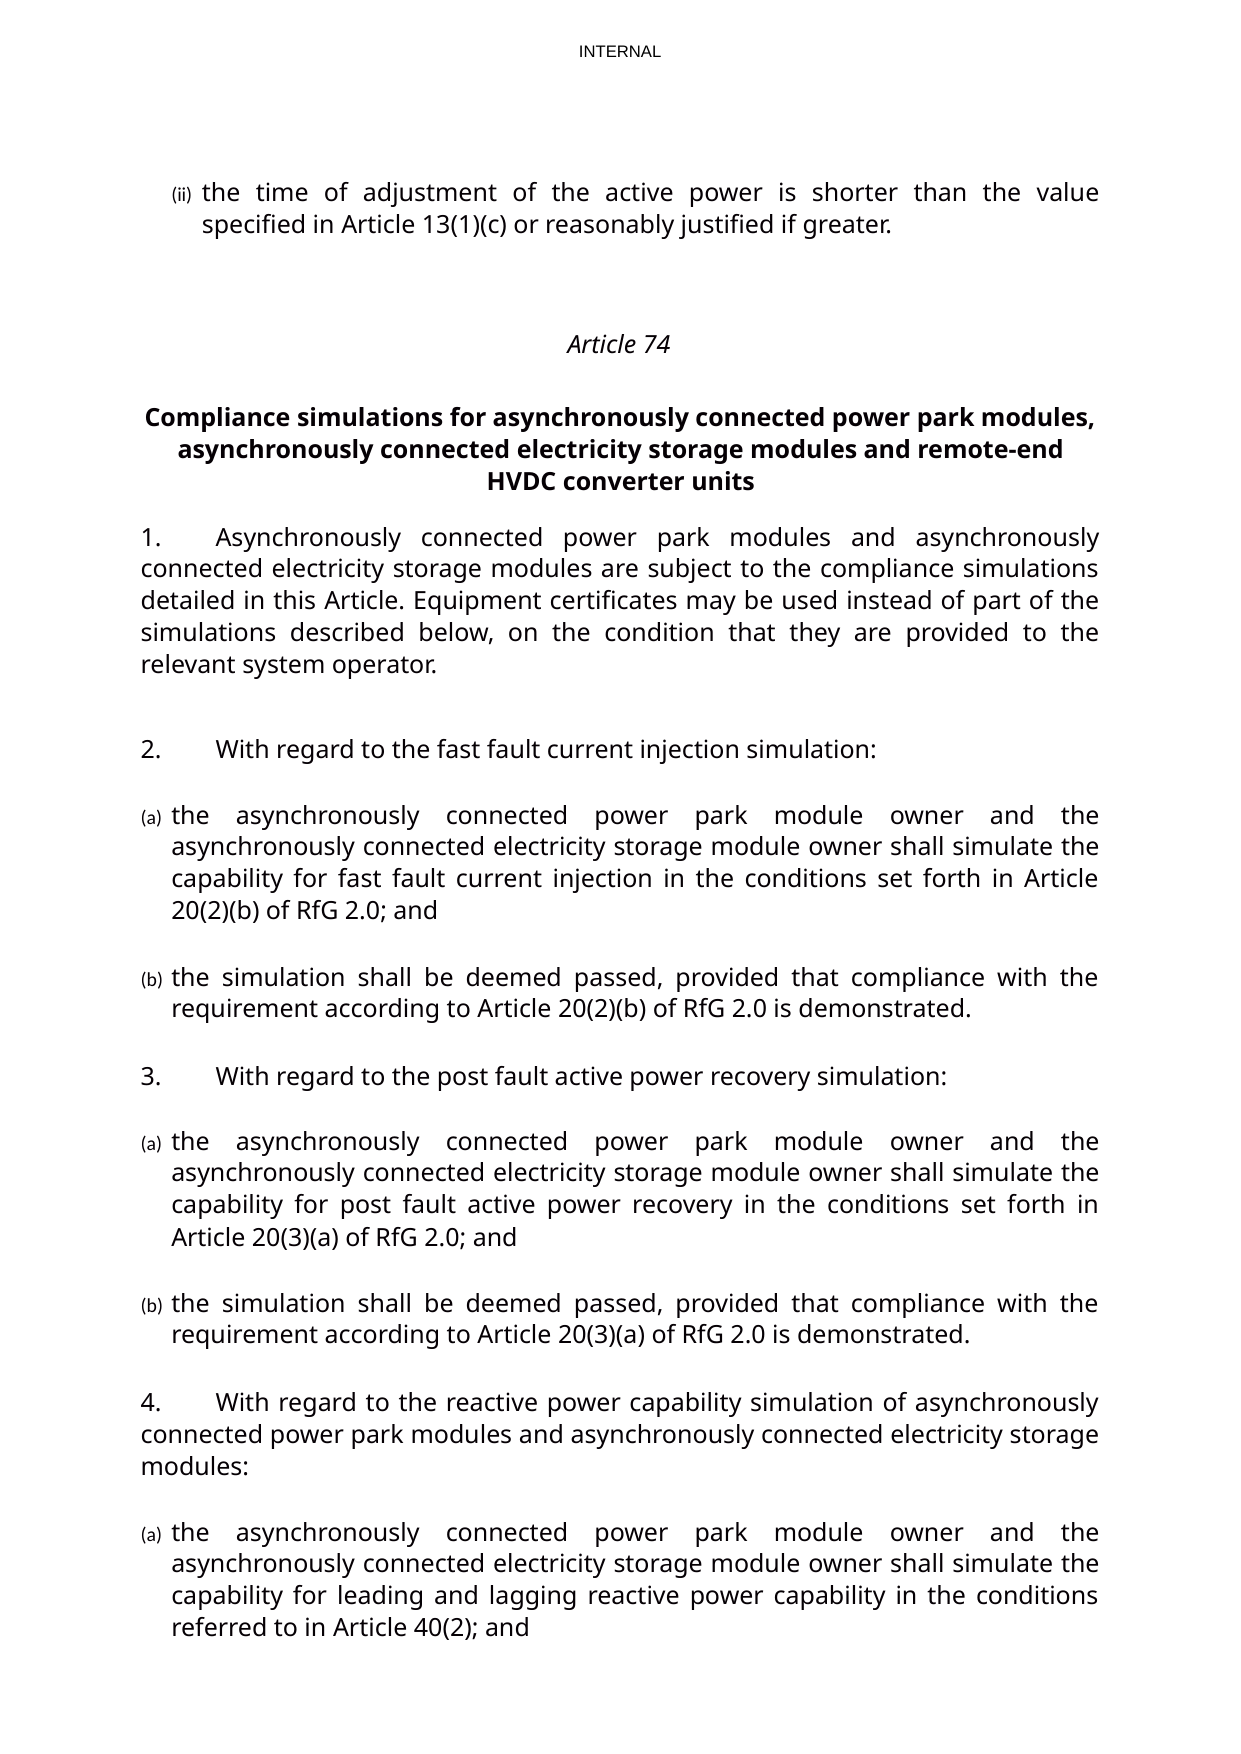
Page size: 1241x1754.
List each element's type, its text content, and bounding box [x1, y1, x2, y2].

list Asynchronously connected power park modules and asynchronously connected electricity storage modules are subject to the compliance simulations detailed in this Article. Equipment certificates may be used instead of part of the simulations described below, on the condition that they are provided to the relevant system operator. [140, 521, 1100, 681]
list the asynchronously connected power park module owner and the asynchronously connected electricity storage module owner shall simulate the capability for post fault active power recovery in the conditions set forth in Article 20(3)(a) of RfG 2.0; and [140, 1125, 1100, 1253]
list the asynchronously connected power park module owner and the asynchronously connected electricity storage module owner shall simulate the capability for fast fault current injection in the conditions set forth in Article 20(2)(b) of RfG 2.0; and [140, 798, 1100, 927]
list the asynchronously connected power park module owner and the asynchronously connected electricity storage module owner shall simulate the capability for leading and lagging reactive power capability in the conditions referred to in Article 40(2); and [140, 1516, 1100, 1644]
list With regard to the fast fault current injection simulation: [140, 733, 1100, 765]
list the simulation shall be deemed passed, provided that compliance with the requirement according to Article 20(3)(a) of RfG 2.0 is demonstrated. [140, 1287, 1100, 1351]
list With regard to the post fault active power recovery simulation: [140, 1060, 1100, 1092]
subtitle Article 74 [140, 326, 1100, 360]
text Compliance simulations for asynchronously connected power park modules, asynchronously connected electricity storage modules and remote-end HVDC converter units [140, 401, 1100, 497]
list the simulation shall be deemed passed, provided that compliance with the requirement according to Article 20(2)(b) of RfG 2.0 is demonstrated. [140, 961, 1100, 1025]
list the time of adjustment of the active power is shorter than the value specified in Article 13(1)(c) or reasonably justified if greater. [171, 176, 1100, 240]
list With regard to the reactive power capability simulation of asynchronously connected power park modules and asynchronously connected electricity storage modules: [140, 1386, 1100, 1482]
